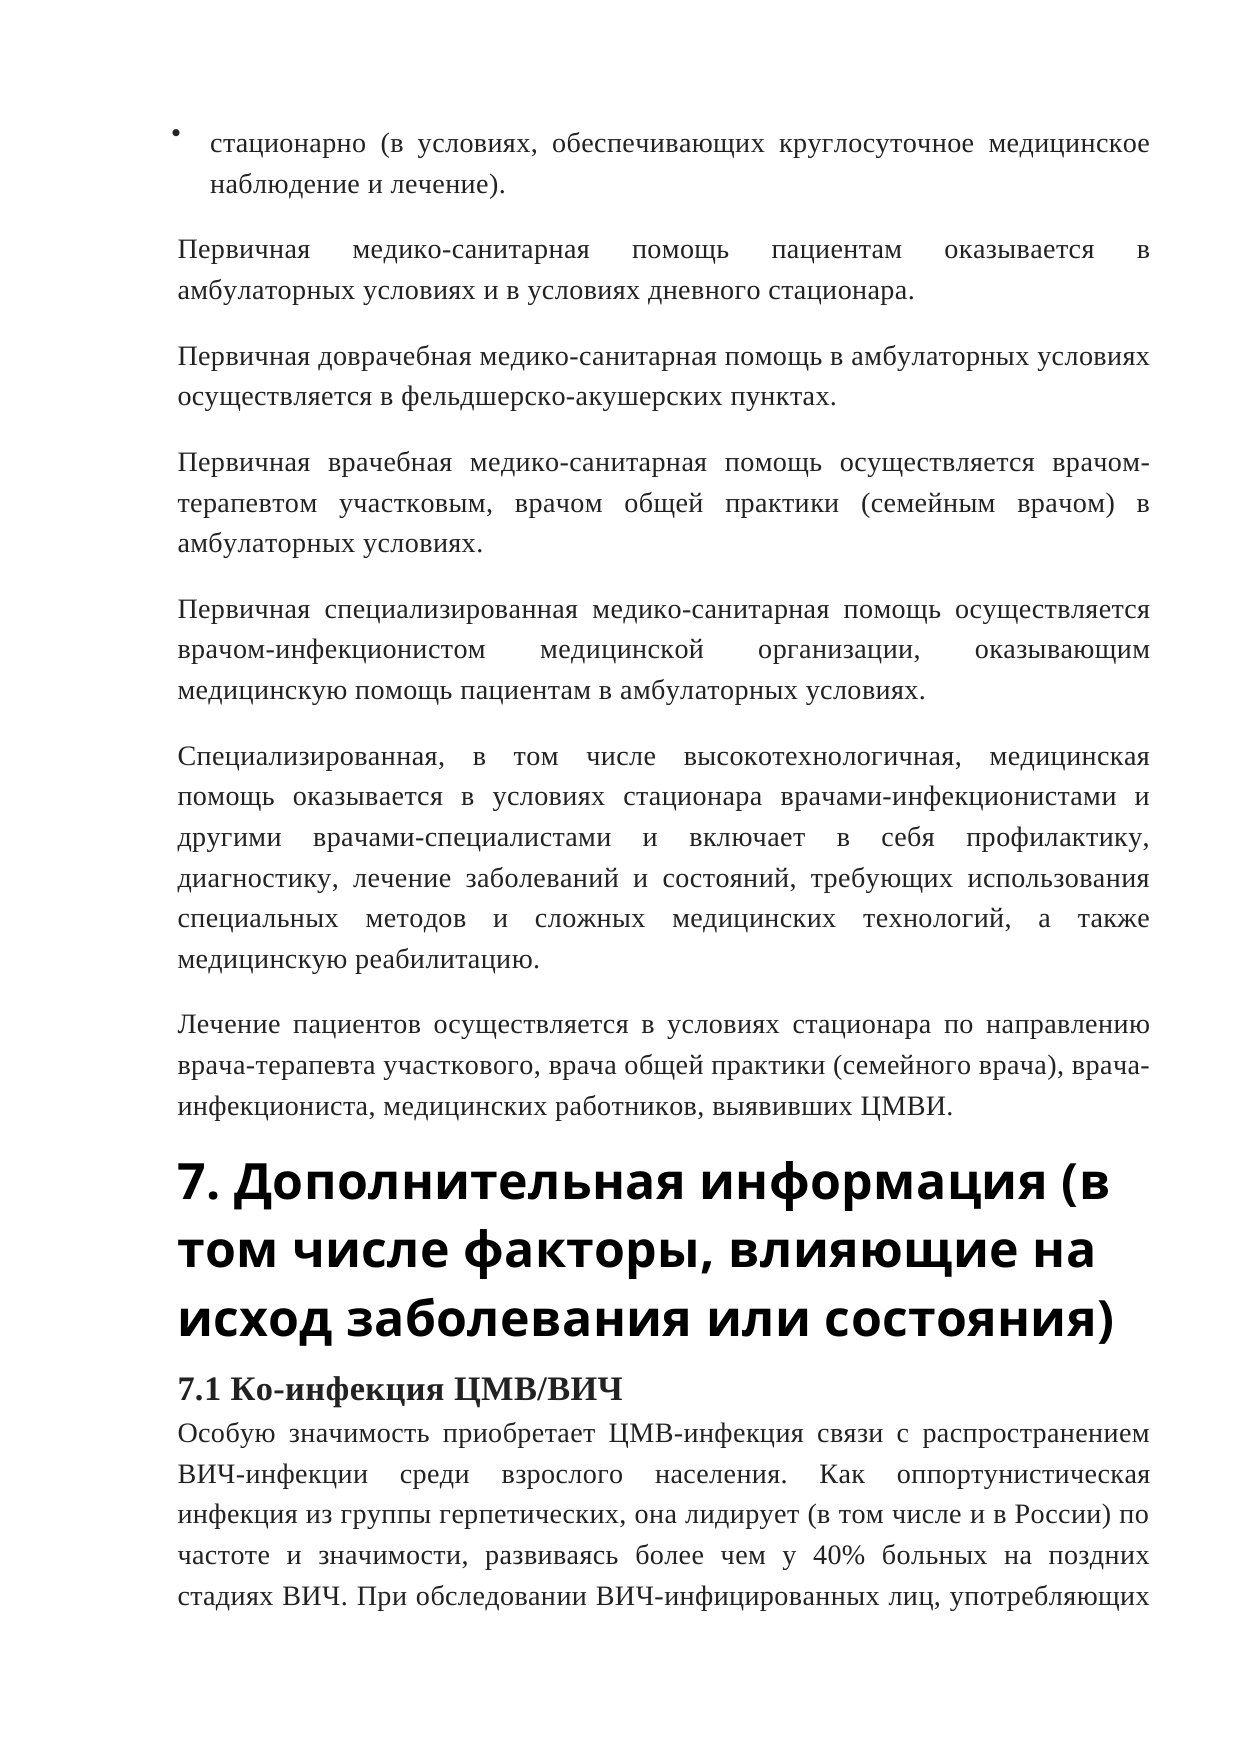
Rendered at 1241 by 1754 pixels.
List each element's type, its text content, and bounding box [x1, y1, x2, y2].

text Первичная доврачебная медико-санитарная помощь в амбулаторных условиях осуществляется в фельдшерско-акушерских пунктах. [177, 331, 1152, 412]
text Лечение пациентов осуществляется в условиях стационара по направлению врача-терапевта участкового, врача общей практики (семейного врача), врача-инфекциониста, медицинских работников, выявивших ЦМВИ. [177, 999, 1152, 1121]
text Специализированная, в том числе высокотехнологичная, медицинская помощь оказывается в условиях стационара врачами-инфекционистами и другими врачами-специалистами и включает в себя профилактику, диагностику, лечение заболеваний и состояний, требующих использования специальных методов и сложных медицинских технологий, а также медицинскую реабилитацию. [177, 731, 1152, 974]
text Первичная врачебная медико-санитарная помощь осуществляется врачом-терапевтом участковым, врачом общей практики (семейным врачом) в амбулаторных условиях. [177, 437, 1152, 559]
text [177, 1408, 1152, 1611]
list стационарно (в условиях, обеспечивающих круглосуточное медицинское наблюдение и лечение). [172, 118, 1152, 199]
text Первичная медико-санитарная помощь пациентам оказывается в амбулаторных условиях и в условиях дневного стационара. [177, 224, 1152, 306]
text 7.1 Ко-инфекция ЦМВ/ВИЧ [177, 1367, 1152, 1408]
text 7. Дополнительная информация (в том числе факторы, влияющие на исход заболевания или состояния) [177, 1146, 1152, 1351]
text Первичная специализированная медико-санитарная помощь осуществляется врачом-инфекционистом медицинской организации, оказывающим медицинскую помощь пациентам в амбулаторных условиях. [177, 584, 1152, 706]
